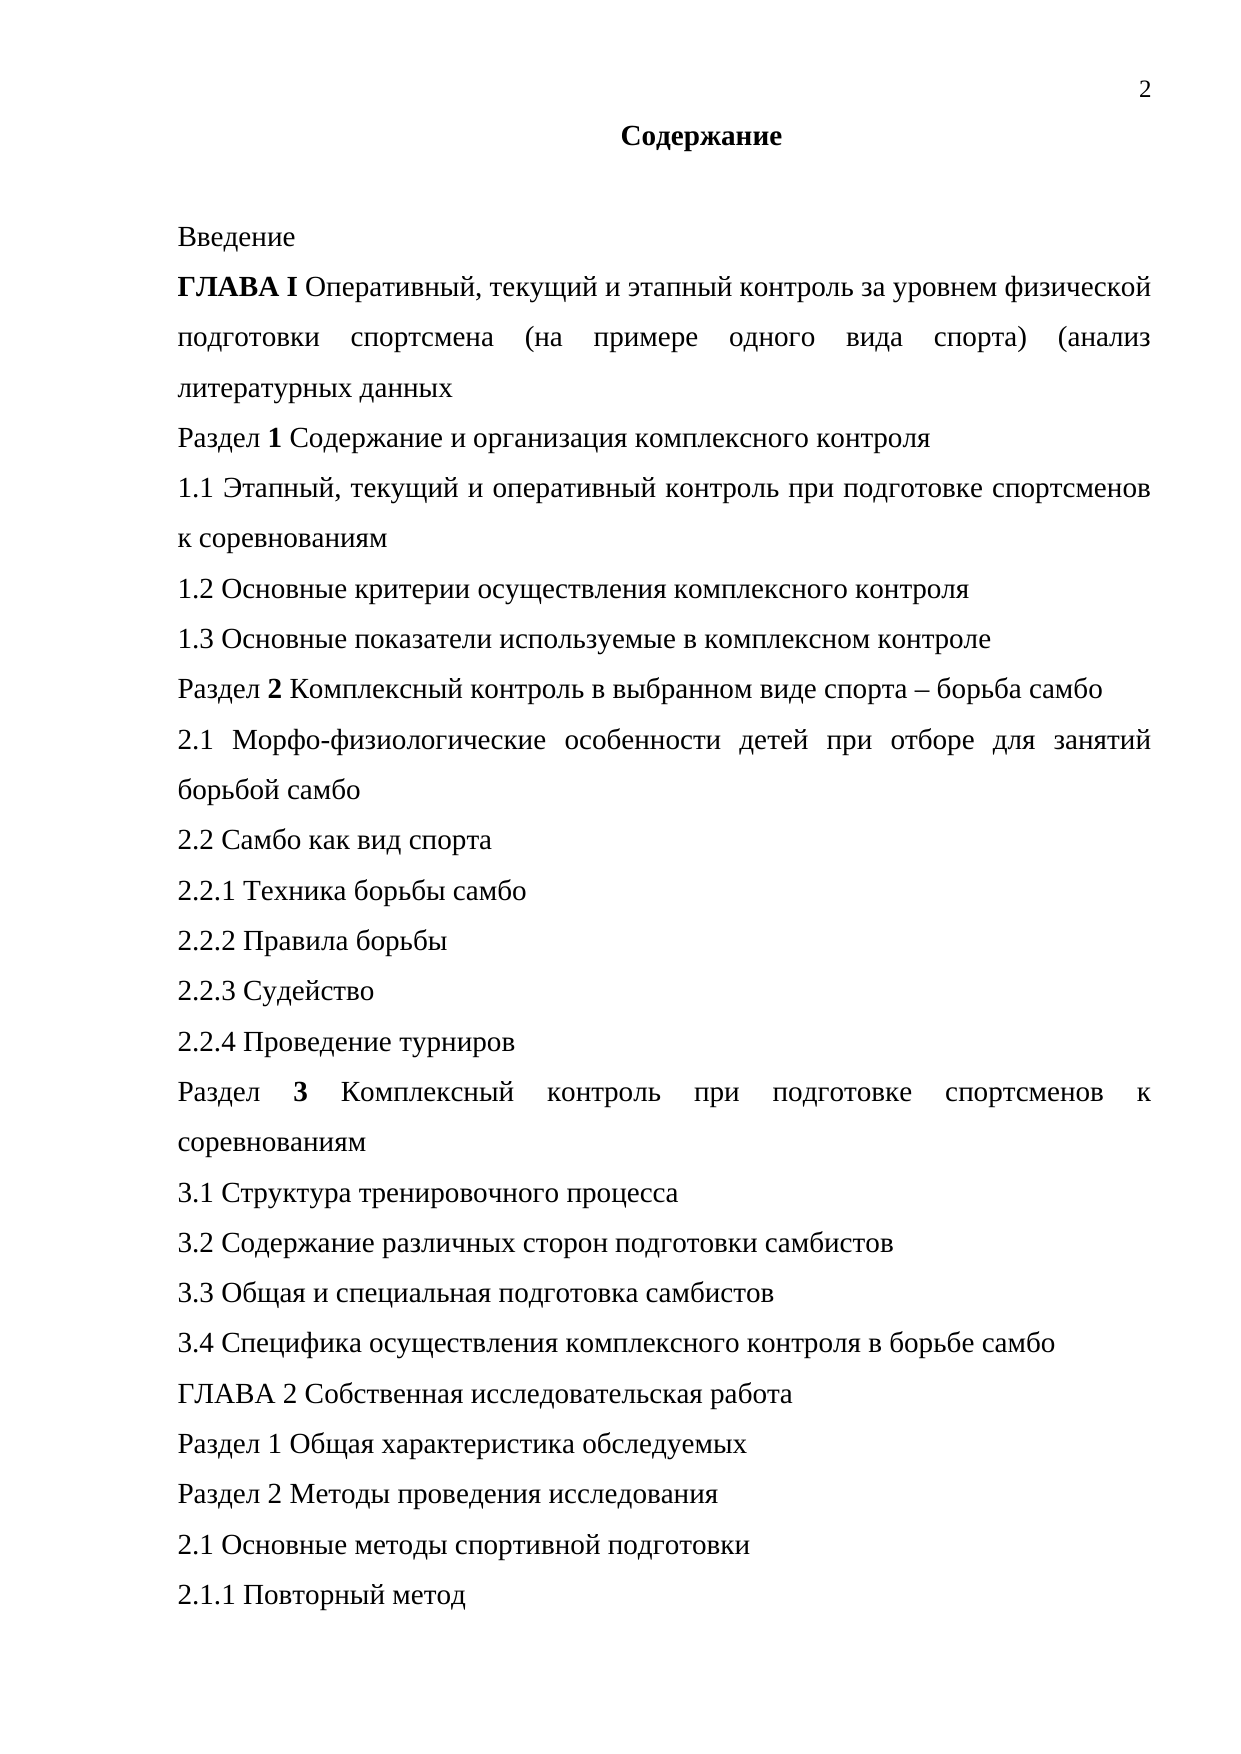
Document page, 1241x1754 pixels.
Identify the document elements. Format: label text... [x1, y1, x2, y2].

text 3.3 Общая и специальная подготовка самбистов [177, 1275, 1152, 1309]
text 1.3 Основные показатели используемые в комплексном контроле [177, 621, 1152, 655]
text Раздел 1 Общая характеристика обследуемых [177, 1426, 1152, 1460]
text Раздел 2 Комплексный контроль в выбранном виде спорта – борьба самбо [177, 672, 1152, 705]
text 1.2 Основные критерии осуществления комплексного контроля [177, 571, 1152, 604]
text ГЛАВА I Оперативный, текущий и этапный контроль за уровнем физической подготовки спортсмена (на примере одного вида спорта) (анализ литературных данных [177, 269, 1152, 403]
text 2.1 Основные методы спортивной подготовки [177, 1527, 1152, 1560]
text 3.4 Специфика осуществления комплексного контроля в борьбе самбо [177, 1326, 1152, 1359]
text 2.2.2 Правила борьбы [177, 923, 1152, 957]
text 3.2 Содержание различных сторон подготовки самбистов [177, 1225, 1152, 1258]
text 3.1 Структура тренировочного процесса [177, 1175, 1152, 1208]
text 2.1.1 Повторный метод [177, 1577, 1152, 1611]
text 2.2 Самбо как вид спорта [177, 822, 1152, 856]
text ГЛАВА 2 Собственная исследовательская работа [177, 1376, 1152, 1409]
text Введение [177, 219, 1152, 252]
text 2.1 Морфо-физиологические особенности детей при отборе для занятий борьбой самбо [177, 722, 1152, 806]
text Содержание [177, 118, 1152, 152]
text 2.2.4 Проведение турниров [177, 1024, 1152, 1057]
text 1.1 Этапный, текущий и оперативный контроль при подготовке спортсменов к соревнованиям [177, 470, 1152, 554]
text 2.2.1 Техника борьбы самбо [177, 873, 1152, 906]
text Раздел 3 Комплексный контроль при подготовке спортсменов к соревнованиям [177, 1074, 1152, 1158]
text Раздел 1 Содержание и организация комплексного контроля [177, 420, 1152, 453]
text 2.2.3 Судейство [177, 973, 1152, 1007]
text Раздел 2 Методы проведения исследования [177, 1477, 1152, 1510]
